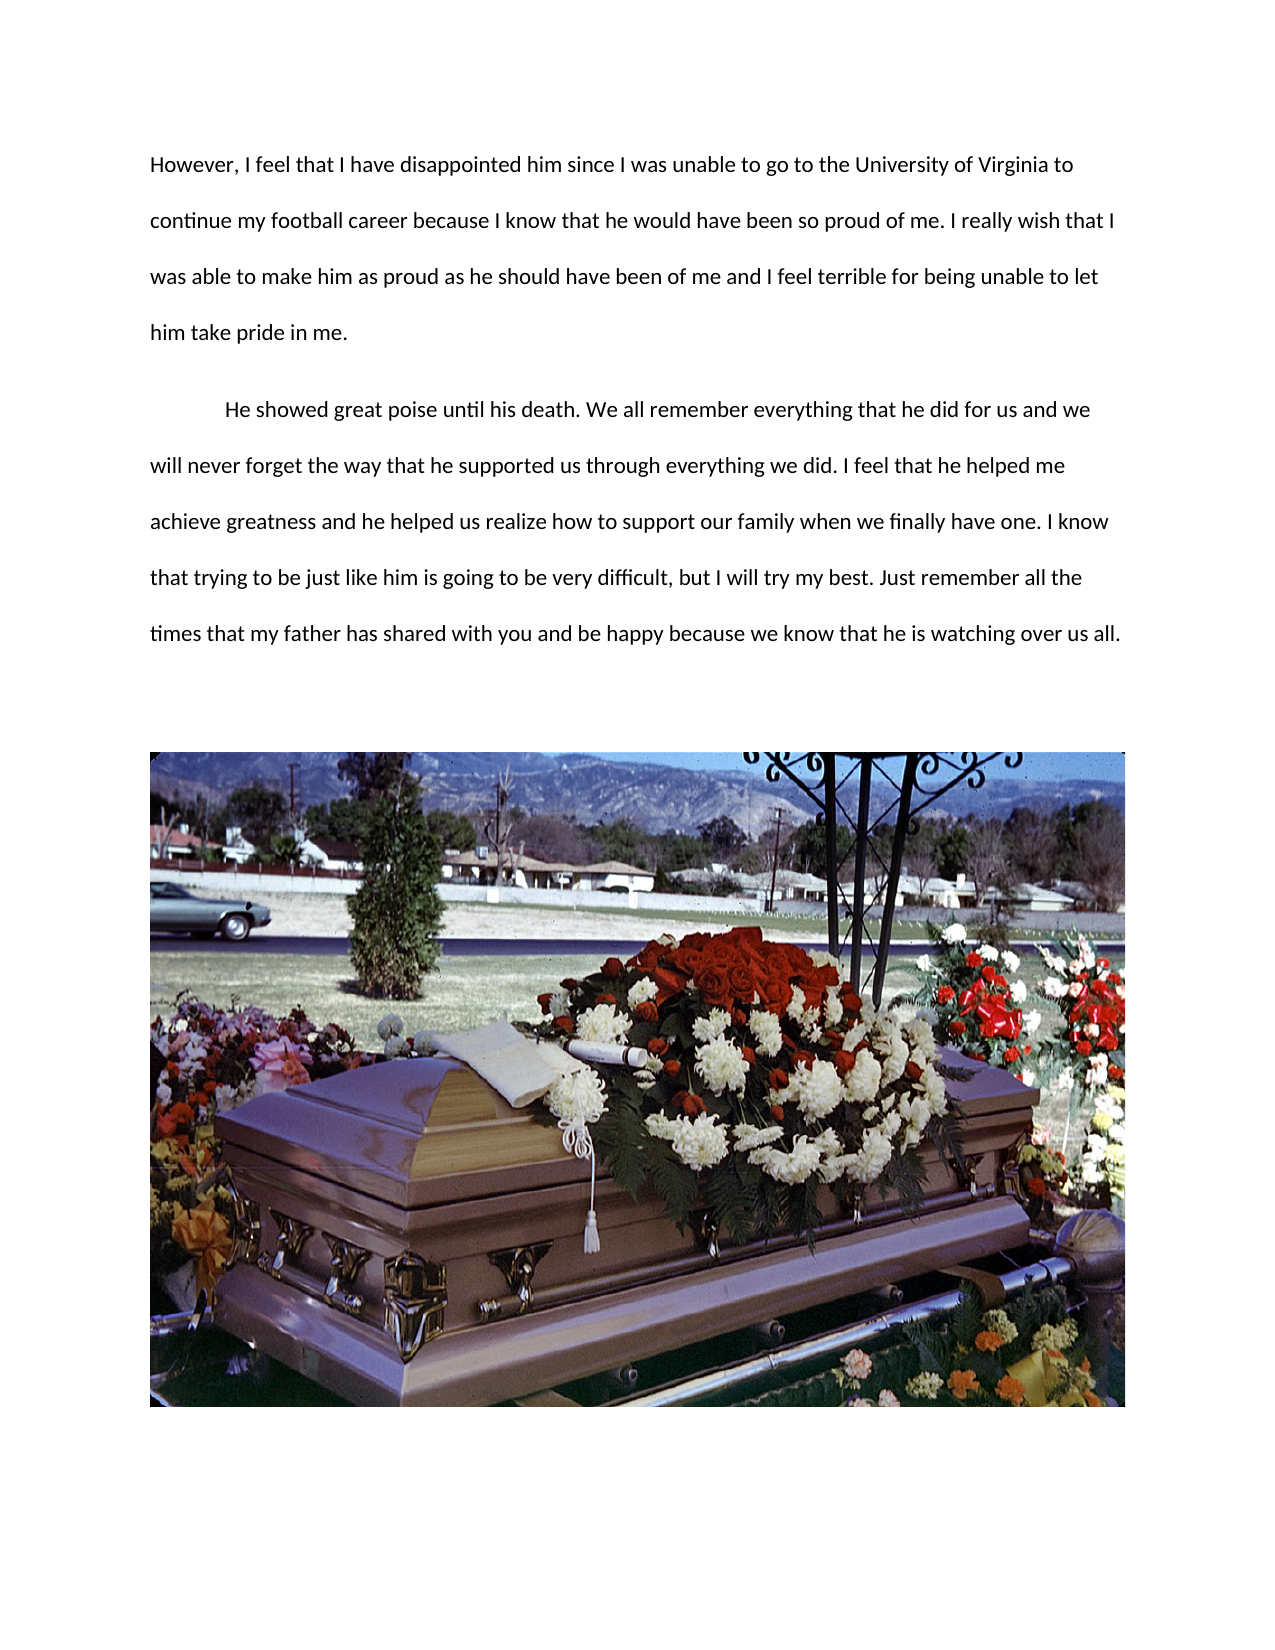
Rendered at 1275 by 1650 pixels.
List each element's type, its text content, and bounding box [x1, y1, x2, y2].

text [150, 150, 1125, 346]
picture [150, 752, 1125, 1407]
text He showed great poise until his death. We all remember everything that he did for us and we will never forget the way that he supported us through everything we did. I feel that he helped me achieve greatness and he helped us realize how to support our family when we finally have one. I know that trying to be just like him is going to be very difficult, but I will try my best. Just remember all the times that my father has shared with you and be happy because we know that he is watching over us all. [150, 395, 1125, 647]
